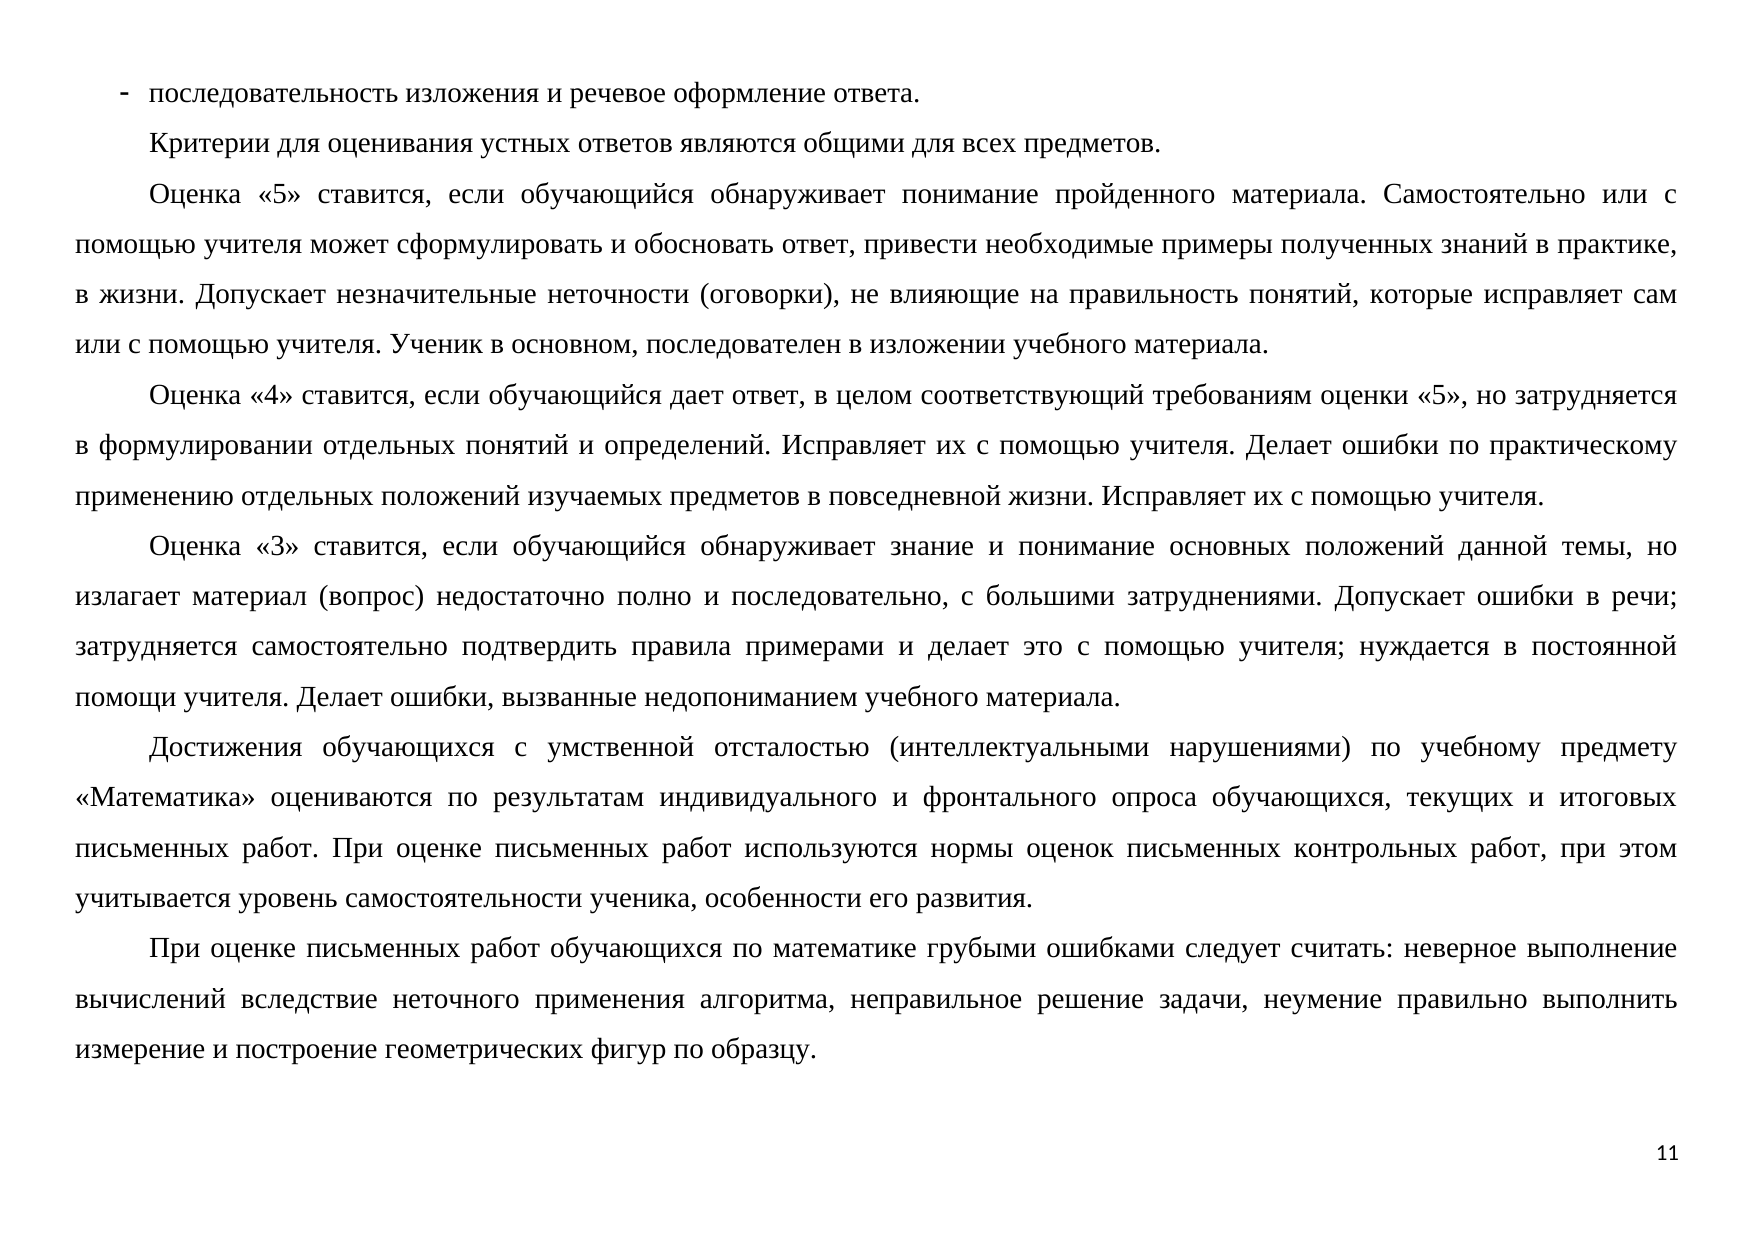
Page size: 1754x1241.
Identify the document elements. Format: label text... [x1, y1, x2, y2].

text При оценке письменных работ обучающихся по математике грубыми ошибками следует считать: неверное выполнение вычислений вследствие неточного применения алгоритма, неправильное решение задачи, неумение правильно выполнить измерение и построение геометрических фигур по образцу. [75, 930, 1679, 1064]
text Оценка «4» ставится, если обучающийся дает ответ, в целом соответствующий требованиям оценки «5», но затрудняется в формулировании отдельных понятий и определений. Исправляет их с помощью учителя. Делает ошибки по практическому применению отдельных положений изучаемых предметов в повседневной жизни. Исправляет их с помощью учителя. [75, 377, 1679, 511]
text Оценка «3» ставится, если обучающийся обнаруживает знание и понимание основных положений данной темы, но излагает материал (вопрос) недостаточно полно и последовательно, с большими затруднениями. Допускает ошибки в речи; затрудняется самостоятельно подтвердить правила примерами и делает это с помощью учителя; нуждается в постоянной помощи учителя. Делает ошибки, вызванные недопониманием учебного материала. [75, 528, 1679, 712]
list последовательность изложения и речевое оформление ответа. [75, 75, 1679, 109]
text Достижения обучающихся с умственной отсталостью (интеллектуальными нарушениями) по учебному предмету «Математика» оцениваются по результатам индивидуального и фронтального опроса обучающихся, текущих и итоговых письменных работ. При оценке письменных работ используются нормы оценок письменных контрольных работ, при этом учитывается уровень самостоятельности ученика, особенности его развития. [75, 729, 1679, 914]
text Критерии для оценивания устных ответов являются общими для всех предметов. [75, 125, 1679, 159]
text Оценка «5» ставится, если обучающийся обнаруживает понимание пройденного материала. Самостоятельно или с помощью учителя может сформулировать и обосновать ответ, привести необходимые примеры полученных знаний в практике, в жизни. Допускает незначительные неточности (оговорки), не влияющие на правильность понятий, которые исправляет сам или с помощью учителя. Ученик в основном, последователен в изложении учебного материала. [75, 176, 1679, 360]
